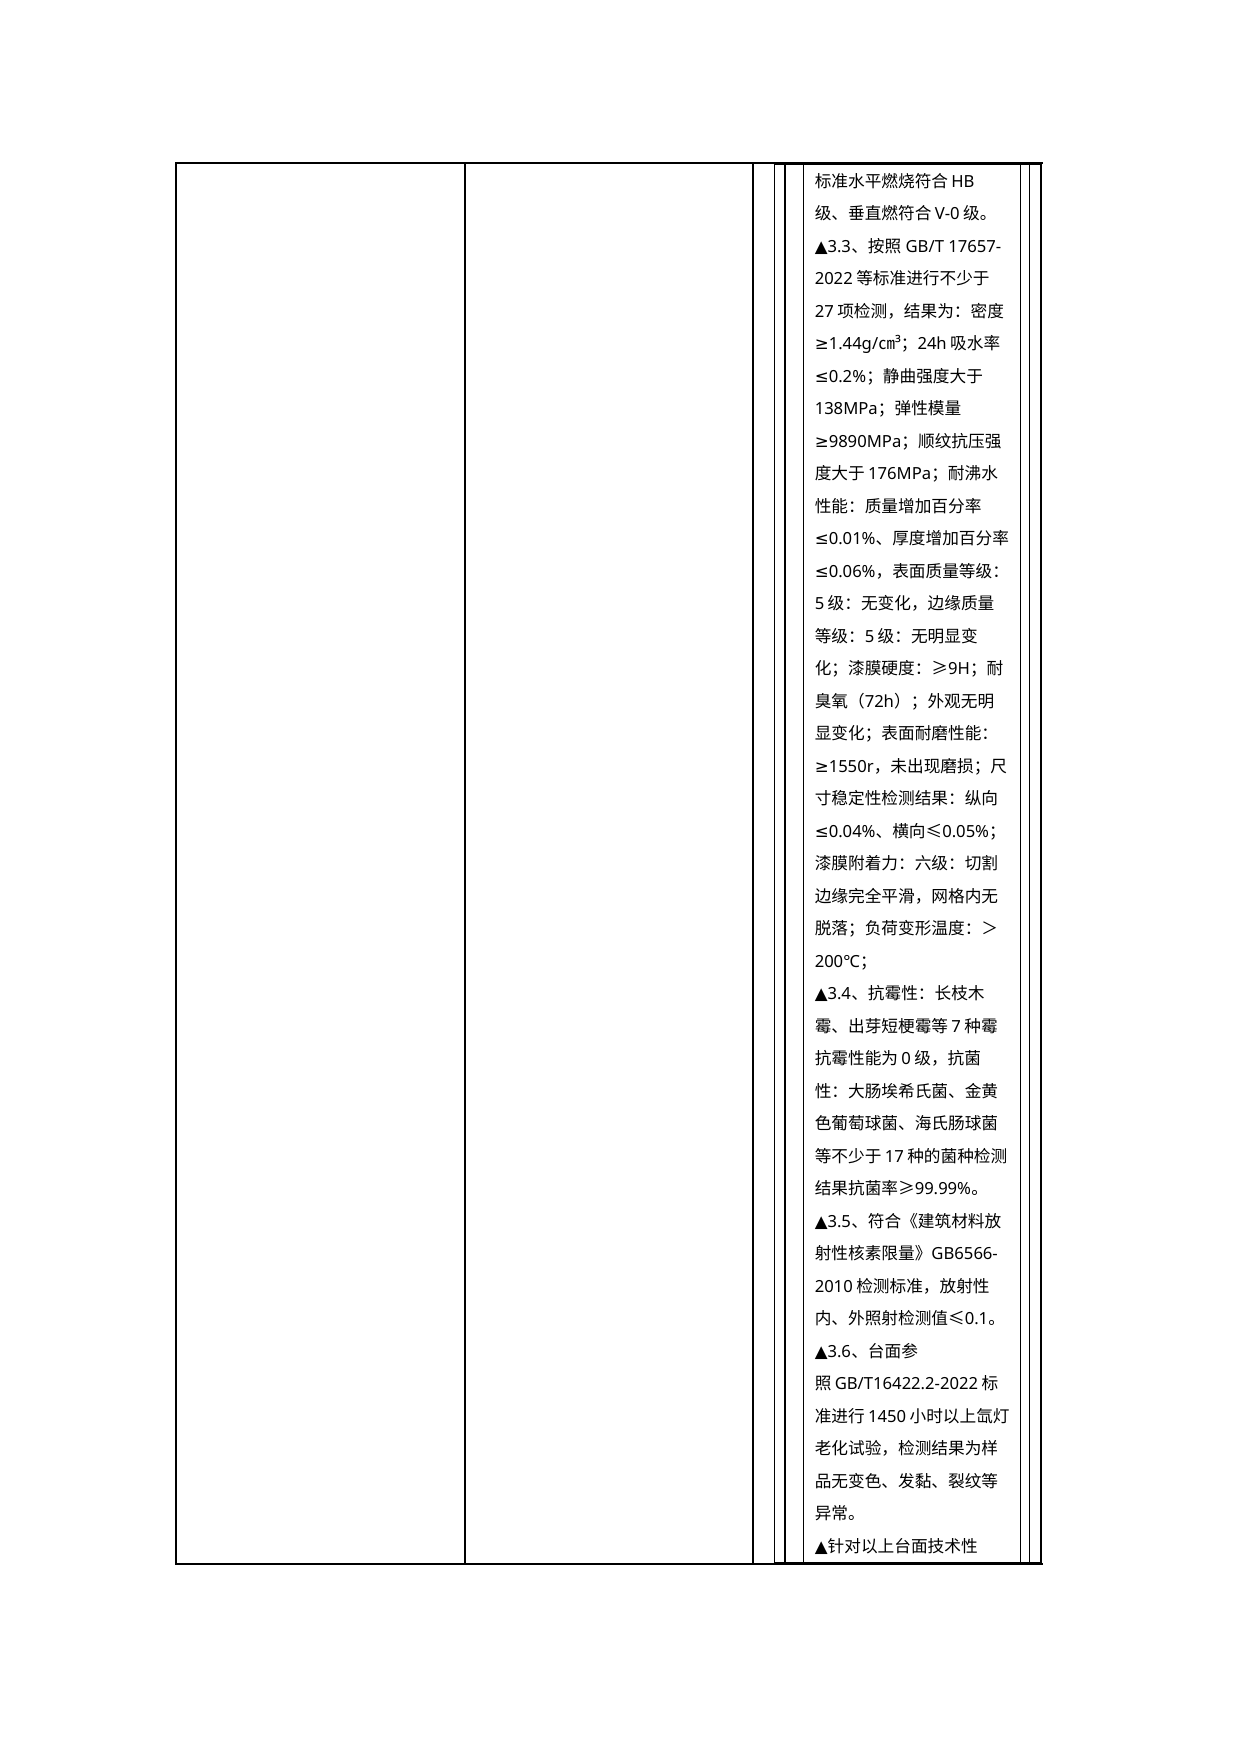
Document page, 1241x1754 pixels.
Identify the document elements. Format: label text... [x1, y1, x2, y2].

table_cell [775, 165, 784, 1562]
table_cell [466, 164, 752, 1563]
table_cell [1030, 165, 1040, 1562]
table_cell [804, 165, 1020, 1562]
table_cell [754, 164, 774, 1563]
table_cell 1 [177, 164, 464, 1563]
table_cell [786, 165, 803, 1562]
table_cell [1021, 165, 1029, 1562]
